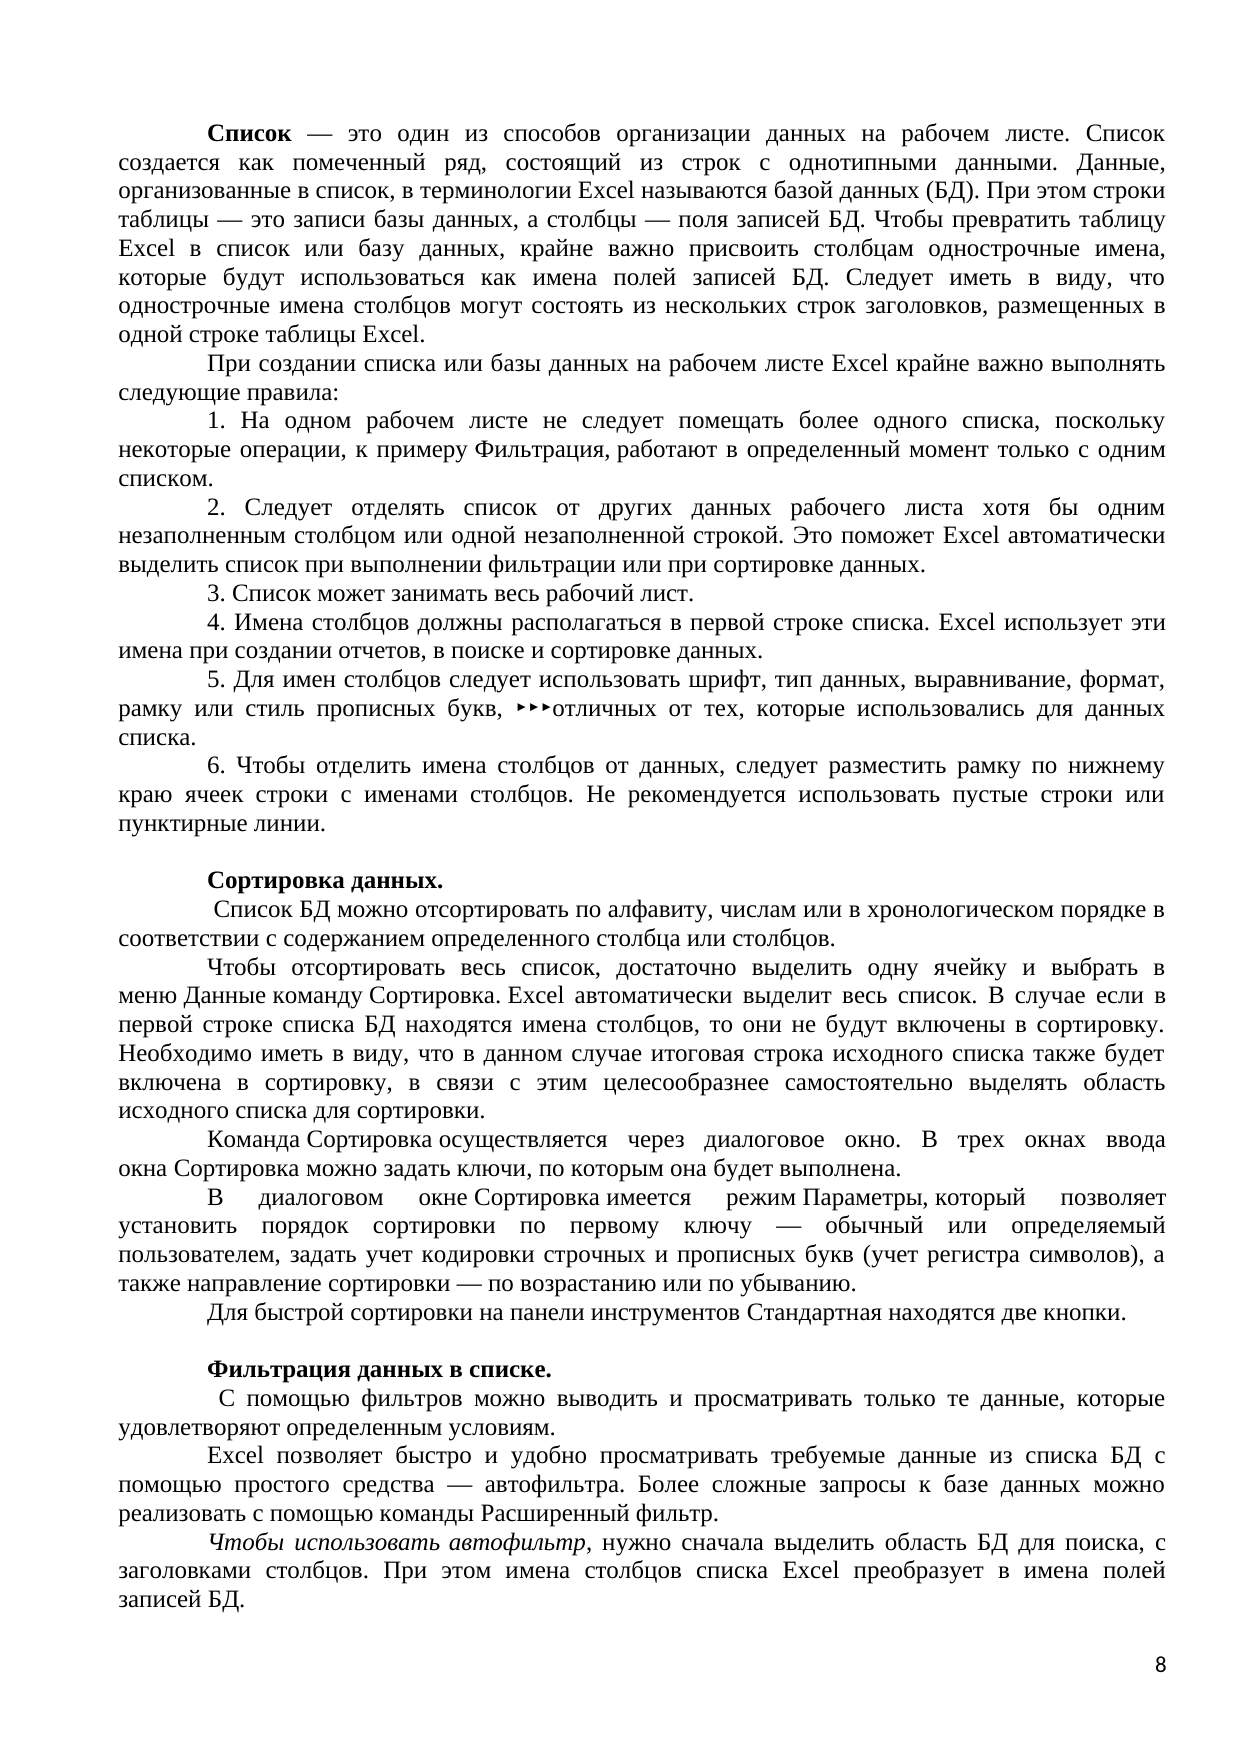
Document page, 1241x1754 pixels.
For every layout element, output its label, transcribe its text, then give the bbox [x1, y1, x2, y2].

text 6. Чтобы отделить имена столбцов от данных, следует разместить рамку по нижнему краю ячеек строки с именами столбцов. Не рекомендуется использовать пустые строки или пунктирные линии. [118, 751, 1167, 837]
text Список БД можно отсортировать по алфавиту, числам или в хронологическом порядке в соответствии с содержанием определенного столбца или столбцов. [118, 894, 1167, 952]
text Чтобы отсортировать весь список, достаточно выделить одну ячейку и выбрать в меню Данные команду Сортировка. Excel автоматически выделит весь список. В случае если в первой строке списка БД находятся имена столбцов, то они не будут включены в сортировку. Необходимо иметь в виду, что в данном случае итоговая строка исходного списка также будет включена в сортировку, в связи с этим целесообразнее самостоятельно выделять область исходного списка для сортировки. [118, 952, 1167, 1124]
text В диалоговом окне Сортировка имеется режим Параметры, который позволяет установить порядок сортировки по первому ключу — обычный или определяемый пользователем, задать учет кодировки строчных и прописных букв (учет регистра символов), а также направление сортировки — по возрастанию или по убыванию. [118, 1182, 1167, 1297]
text С помощью фильтров можно выводить и просматривать только те данные, которые удовлетворяют определенным условиям. [118, 1383, 1167, 1441]
text 2. Следует отделять список от других данных рабочего листа хотя бы одним незаполненным столбцом или одной незаполненной строкой. Это поможет Excel автоматически выделить список при выполнении фильтрации или при сортировке данных. [118, 492, 1167, 578]
text Для быстрой сортировки на панели инструментов Стандартная находятся две кнопки. [118, 1297, 1167, 1326]
text 5. Для имен столбцов следует использовать шрифт, тип данных, выравнивание, формат, рамку или стиль прописных букв, ‣‣‣отличных от тех, которые использовались для данных списка. [118, 664, 1167, 751]
text Фильтрация данных в списке. [118, 1354, 1167, 1383]
text Список — это один из способов организации данных на рабочем листе. Список создается как помеченный ряд, состоящий из строк с однотипными данными. Данные, организованные в список, в терминологии Excel называются базой данных (БД). При этом строки таблицы — это записи базы данных, а столбцы — поля записей БД. Чтобы превратить таблицу Excel в список или базу данных, крайне важно присвоить столбцам однострочные имена, которые будут использоваться как имена полей записей БД. Следует иметь в виду, что однострочные имена столбцов могут состоять из нескольких строк заголовков, размещенных в одной строке таблицы Excel. [118, 118, 1167, 348]
text Команда Сортировка осуществляется через диалоговое окно. В трех окнах ввода окна Сортировка можно задать ключи, по которым она будет выполнена. [118, 1124, 1167, 1182]
text При создании списка или базы данных на рабочем листе Excel крайне важно выполнять следующие правила: [118, 348, 1167, 406]
text Сортировка данных. [118, 866, 1167, 894]
text 1. На одном рабочем листе не следует помещать более одного списка, поскольку некоторые операции, к примеру Фильтрация, работают в определенный момент только с одним списком. [118, 406, 1167, 492]
text 3. Список может занимать весь рабочий лист. [118, 578, 1167, 607]
text Чтобы использовать автофильтр, нужно сначала выделить область БД для поиска, с заголовками столбцов. При этом имена столбцов списка Excel преобразует в имена полей записей БД. [118, 1527, 1167, 1613]
text 4. Имена столбцов должны располагаться в первой строке списка. Excel использует эти имена при создании отчетов, в поиске и сортировке данных. [118, 607, 1167, 664]
text Excel позволяет быстро и удобно просматривать требуемые данные из списка БД с помощью простого средства — автофильтра. Более сложные запросы к базе данных можно реализовать с помощью команды Расширенный фильтр. [118, 1441, 1167, 1527]
